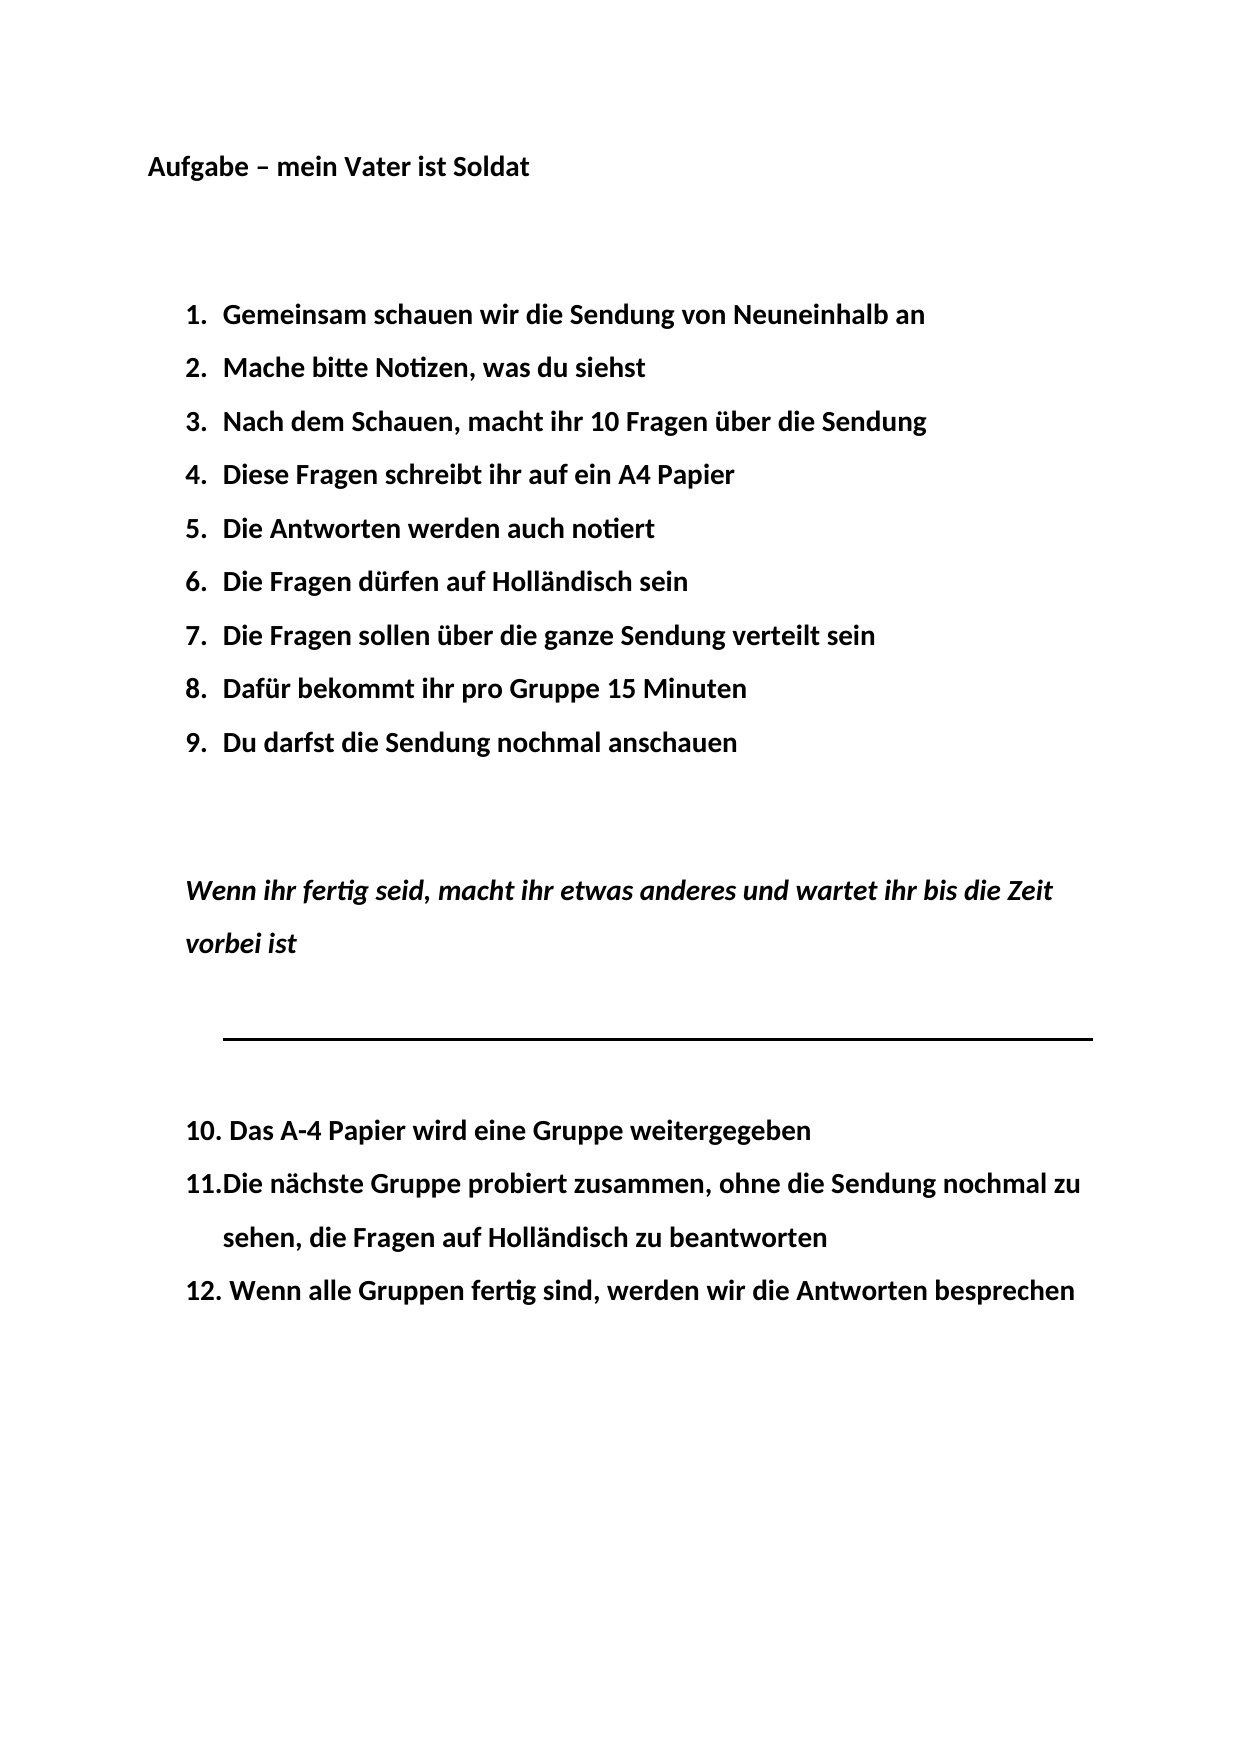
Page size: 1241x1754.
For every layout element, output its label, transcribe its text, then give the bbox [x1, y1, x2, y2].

list Das A-4 Papier wird eine Gruppe weitergegeben [185, 1112, 1093, 1148]
list Du darfst die Sendung nochmal anschauen [185, 724, 1093, 759]
list Die Fragen dürfen auf Holländisch sein [185, 563, 1093, 599]
list Diese Fragen schreibt ihr auf ein A4 Papier [185, 456, 1093, 492]
list Die nächste Gruppe probiert zusammen, ohne die Sendung nochmal zu sehen, die Fragen auf Holländisch zu beantworten [185, 1165, 1093, 1254]
list Wenn alle Gruppen fertig sind, werden wir die Antworten besprechen [185, 1272, 1093, 1308]
list Dafür bekommt ihr pro Gruppe 15 Minuten [185, 670, 1093, 706]
text Aufgabe – mein Vater ist Soldat [148, 148, 1093, 183]
list Nach dem Schauen, macht ihr 10 Fragen über die Sendung [185, 403, 1093, 439]
list Die Fragen sollen über die ganze Sendung verteilt sein [185, 617, 1093, 652]
list Die Antworten werden auch notiert [185, 510, 1093, 546]
list Mache bitte Notizen, was du siehst [185, 349, 1093, 385]
list Gemeinsam schauen wir die Sendung von Neuneinhalb an [185, 296, 1093, 332]
text Wenn ihr fertig seid, macht ihr etwas anderes und wartet ihr bis die Zeit vorbei ist [185, 872, 1093, 961]
